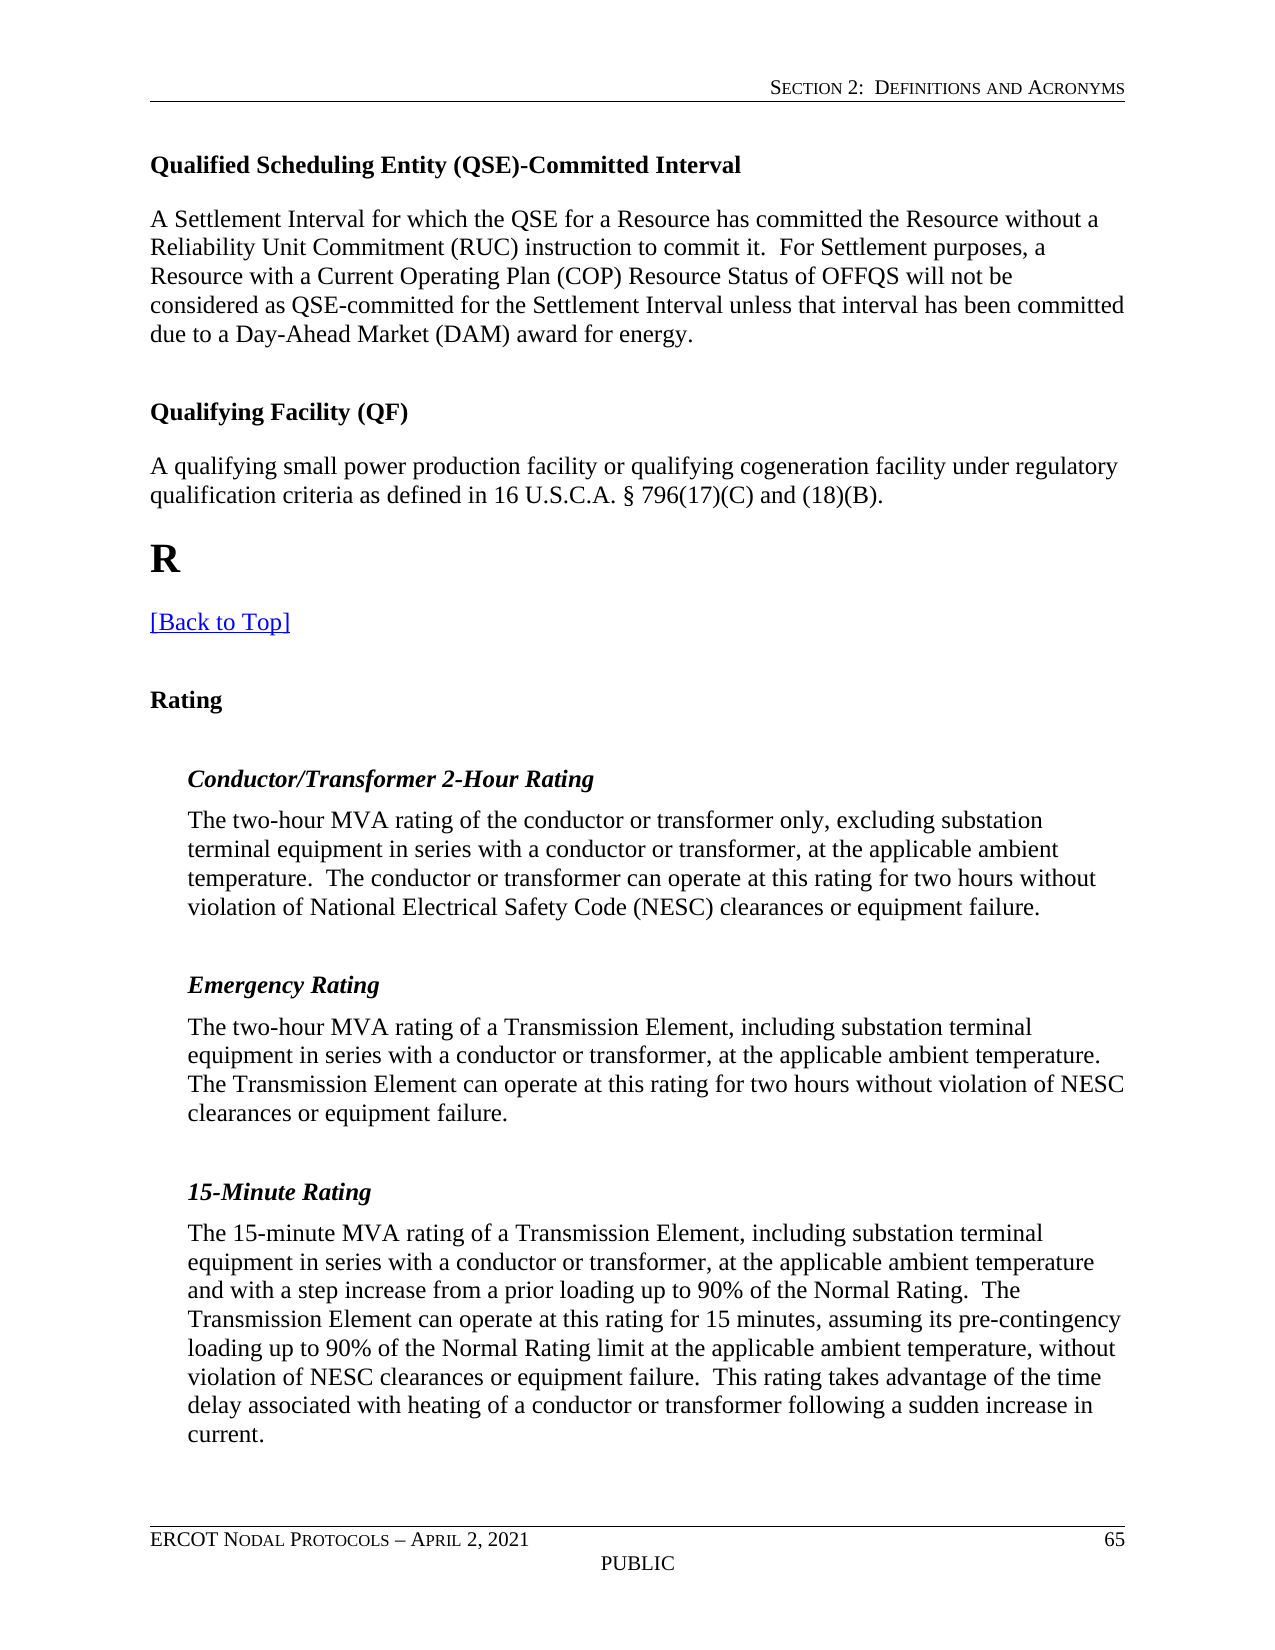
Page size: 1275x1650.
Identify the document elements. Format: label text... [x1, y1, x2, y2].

text Conductor/Transformer 2-Hour Rating [187, 764, 1125, 793]
text A qualifying small power production facility or qualifying cogeneration facility under regulatory qualification criteria as defined in 16 U.S.C.A. § 796(17)(C) and (18)(B). [150, 451, 1125, 509]
text A Settlement Interval for which the QSE for a Resource has committed the Resource without a Reliability Unit Commitment (RUC) instruction to commit it. For Settlement purposes, a Resource with a Current Operating Plan (COP) Resource Status of OFFQS will not be considered as QSE-committed for the Settlement Interval unless that interval has been committed due to a Day-Ahead Market (DAM) award for energy. [150, 204, 1125, 347]
text The two-hour MVA rating of the conductor or transformer only, excluding substation terminal equipment in series with a conductor or transformer, at the applicable ambient temperature. The conductor or transformer can operate at this rating for two hours without violation of National Electrical Safety Code (NESC) clearances or equipment failure. [187, 805, 1125, 920]
text Qualified Scheduling Entity (QSE)-Committed Interval [150, 150, 1125, 179]
text Emergency Rating [187, 970, 1125, 999]
text The 15-minute MVA rating of a Transmission Element, including substation terminal equipment in series with a conductor or transformer, at the applicable ambient temperature and with a step increase from a prior loading up to 90% of the Normal Rating. The Transmission Element can operate at this rating for 15 minutes, assuming its pre-contingency loading up to 90% of the Normal Rating limit at the applicable ambient temperature, without violation of NESC clearances or equipment failure. This rating takes advantage of the time delay associated with heating of a conductor or transformer following a sudden increase in current. [187, 1218, 1125, 1448]
list [Back to Top] [150, 607, 1125, 635]
text 15-Minute Rating [187, 1177, 1125, 1205]
text Rating [150, 685, 1125, 714]
text Qualifying Facility (QF) [150, 397, 1125, 426]
text R [150, 534, 1125, 582]
text The two-hour MVA rating of a Transmission Element, including substation terminal equipment in series with a conductor or transformer, at the applicable ambient temperature. The Transmission Element can operate at this rating for two hours without violation of NESC clearances or equipment failure. [187, 1012, 1125, 1127]
